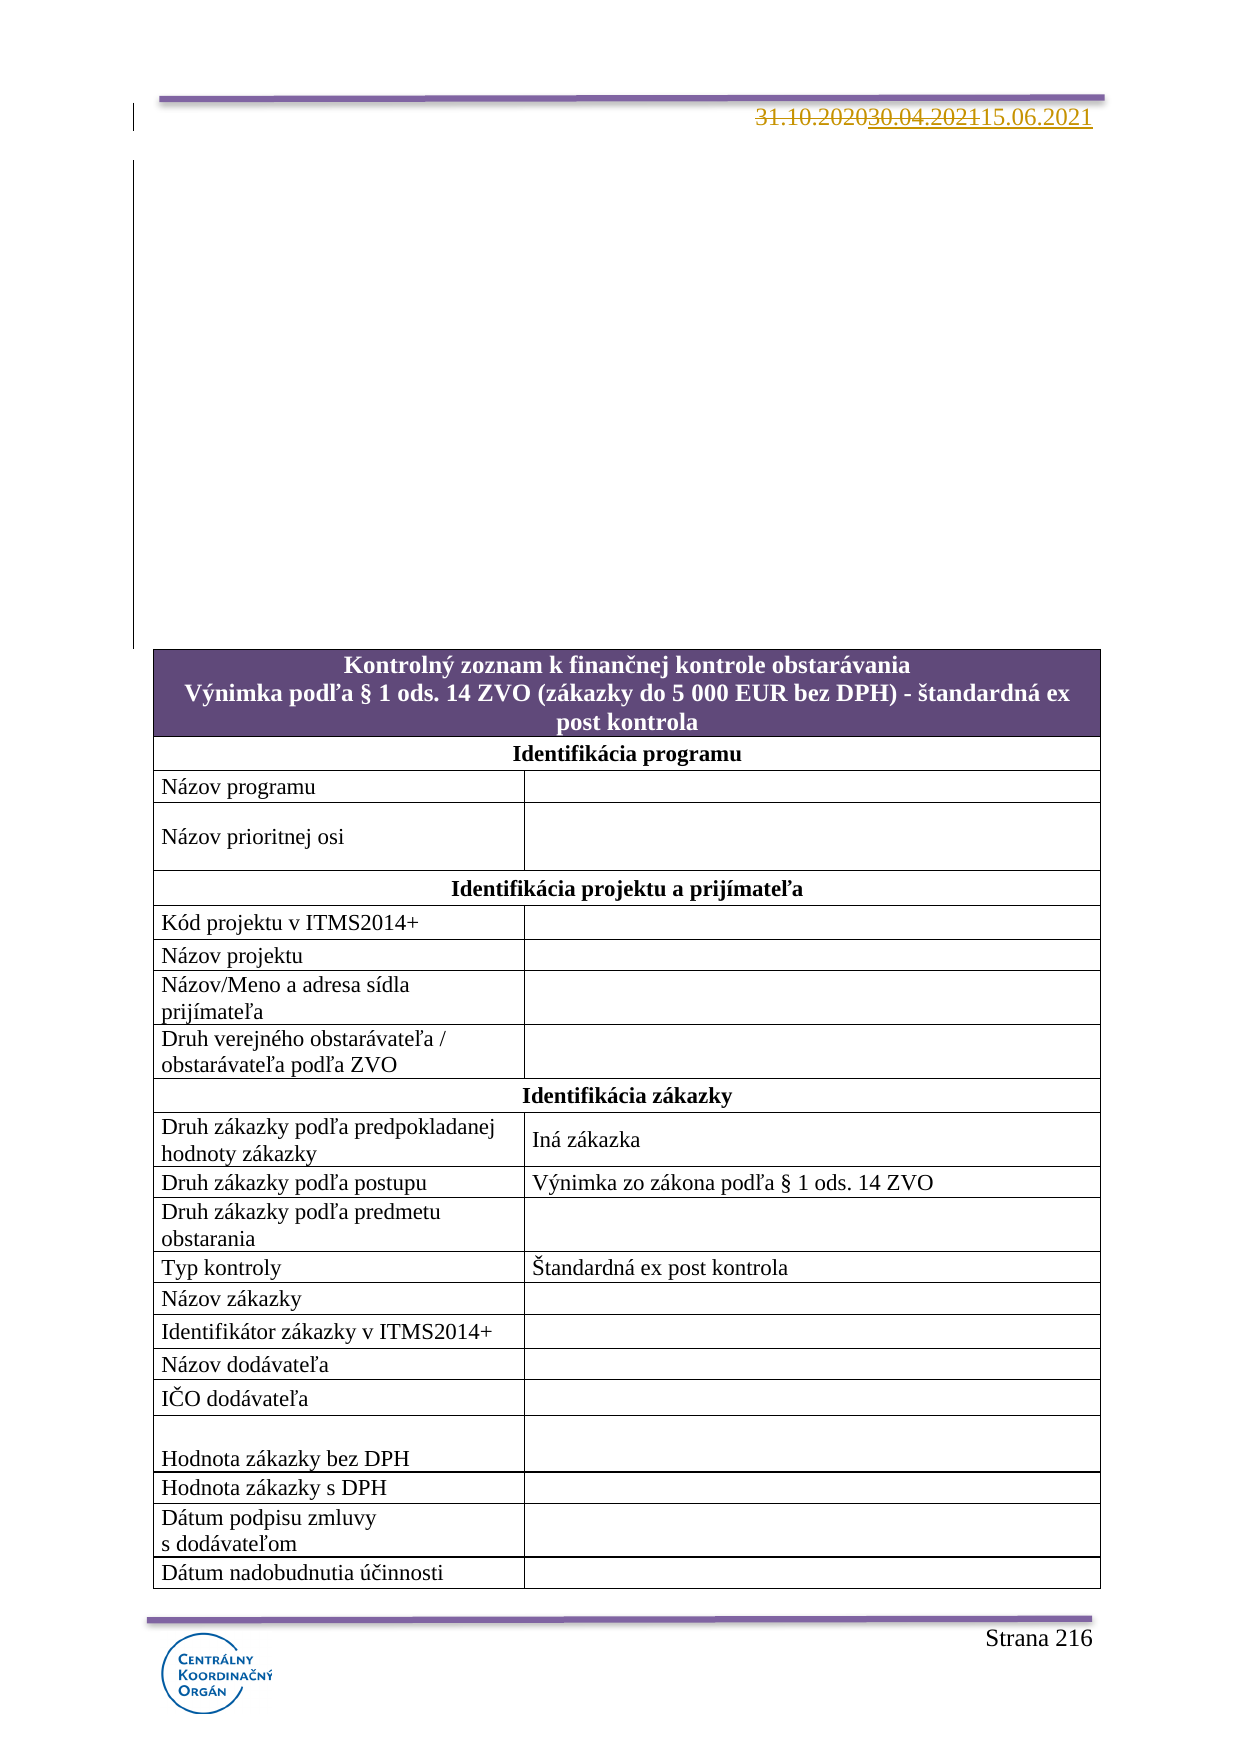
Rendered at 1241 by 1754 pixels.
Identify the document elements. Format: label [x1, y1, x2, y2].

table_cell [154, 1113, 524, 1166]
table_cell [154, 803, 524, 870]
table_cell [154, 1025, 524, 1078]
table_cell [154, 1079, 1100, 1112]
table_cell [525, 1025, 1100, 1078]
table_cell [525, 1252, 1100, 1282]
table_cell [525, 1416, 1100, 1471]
picture [159, 1631, 272, 1713]
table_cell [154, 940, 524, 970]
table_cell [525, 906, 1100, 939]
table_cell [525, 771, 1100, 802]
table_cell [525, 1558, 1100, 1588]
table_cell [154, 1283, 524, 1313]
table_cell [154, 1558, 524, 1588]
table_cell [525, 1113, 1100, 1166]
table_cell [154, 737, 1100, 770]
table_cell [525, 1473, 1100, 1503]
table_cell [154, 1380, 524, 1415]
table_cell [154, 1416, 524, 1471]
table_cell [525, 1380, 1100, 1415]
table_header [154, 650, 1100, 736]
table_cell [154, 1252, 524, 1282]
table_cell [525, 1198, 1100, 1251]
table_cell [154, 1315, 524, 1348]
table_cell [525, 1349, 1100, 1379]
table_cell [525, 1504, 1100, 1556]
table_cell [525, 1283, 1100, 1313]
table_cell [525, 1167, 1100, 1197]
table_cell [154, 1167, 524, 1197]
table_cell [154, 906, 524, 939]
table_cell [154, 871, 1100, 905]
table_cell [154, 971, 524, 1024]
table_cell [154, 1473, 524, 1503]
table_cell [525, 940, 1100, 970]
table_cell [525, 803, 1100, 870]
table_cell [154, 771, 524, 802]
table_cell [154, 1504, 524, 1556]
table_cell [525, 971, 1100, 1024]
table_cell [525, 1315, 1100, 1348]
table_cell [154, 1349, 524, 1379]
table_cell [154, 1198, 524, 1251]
